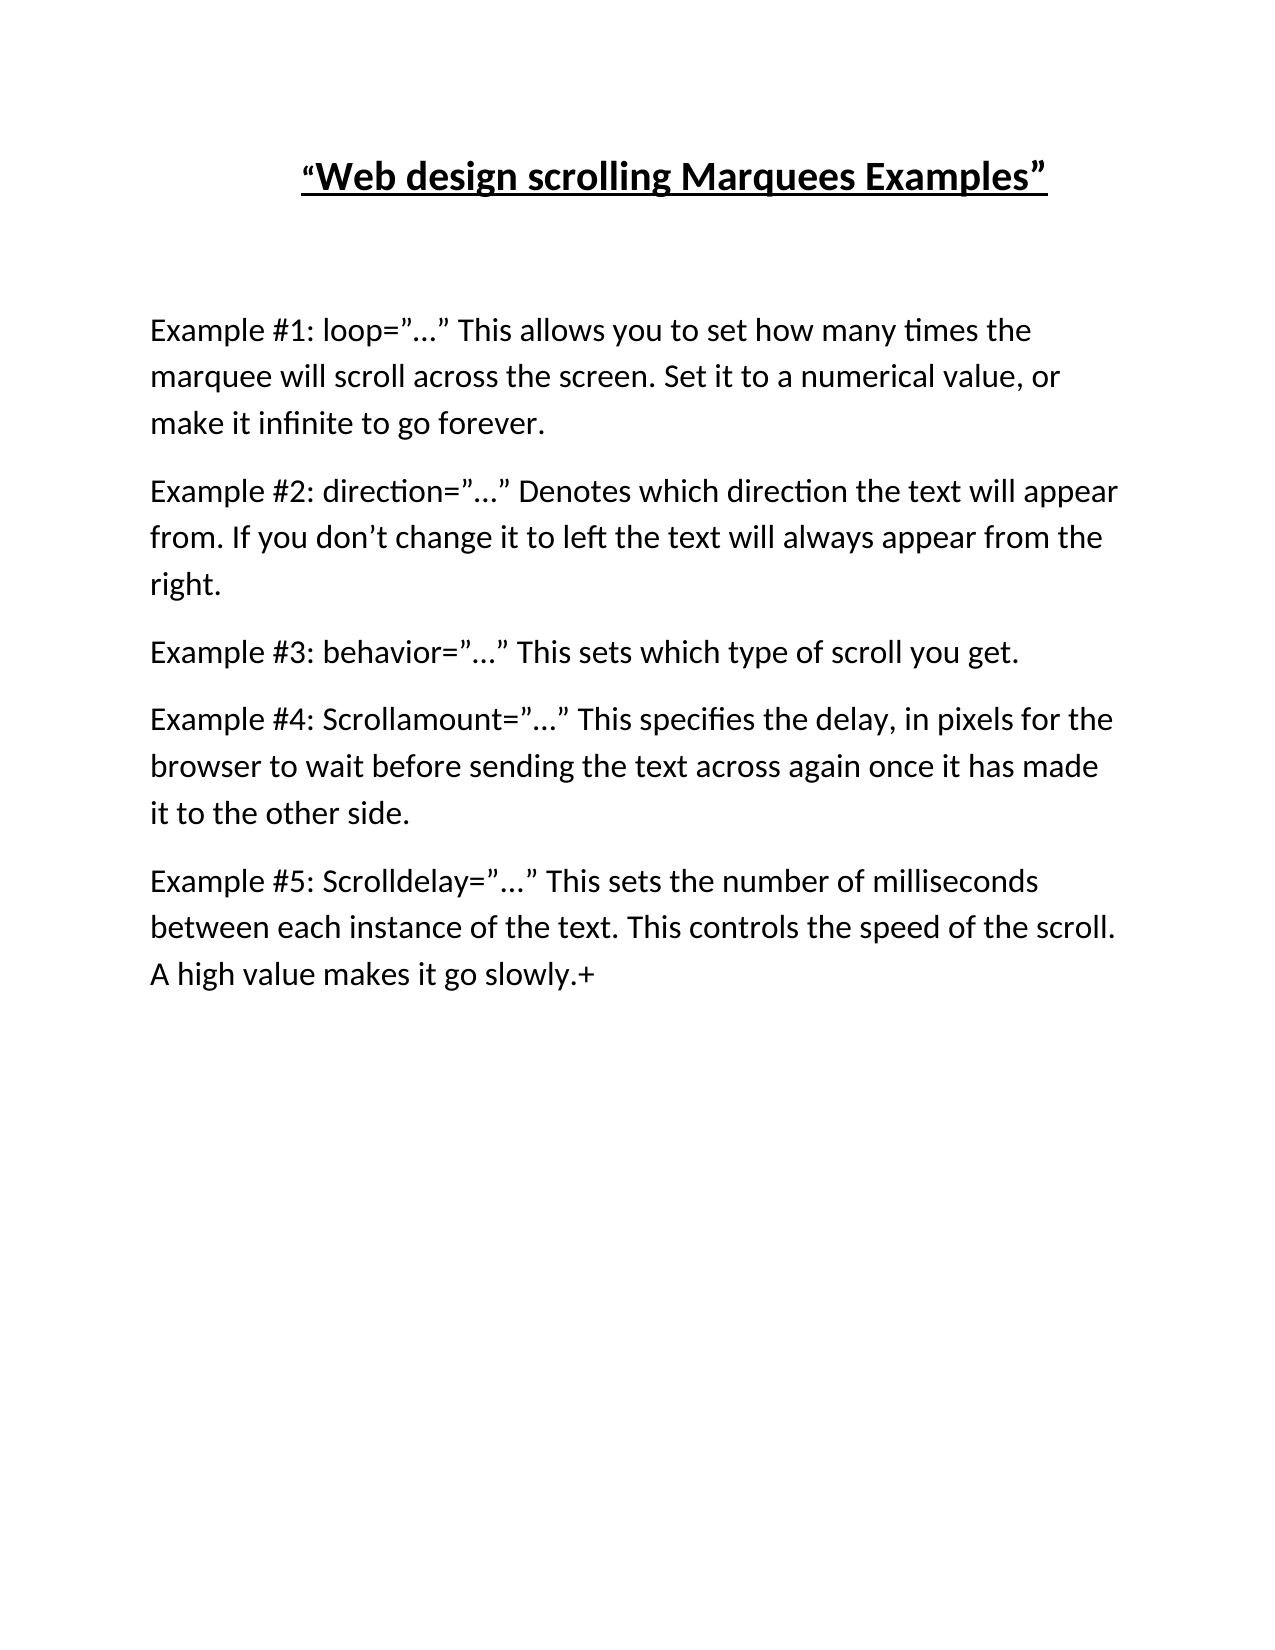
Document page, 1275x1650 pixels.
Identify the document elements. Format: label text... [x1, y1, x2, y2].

text Example #3: behavior=”…” This sets which type of scroll you get. [150, 631, 1125, 672]
text Example #5: Scrolldelay=”...” This sets the number of milliseconds between each instance of the text. This controls the speed of the scroll. A high value makes it go slowly.+ [150, 859, 1125, 994]
text Example #4: Scrollamount=”…” This specifies the delay, in pixels for the browser to wait before sending the text across again once it has made it to the other side. [150, 698, 1125, 833]
text Example #1: loop=”…” This allows you to set how many times the marquee will scroll across the screen. Set it to a numerical value, or make it infinite to go forever. [150, 308, 1125, 443]
text “Web design scrolling Marquees Examples” [150, 150, 1125, 201]
text Example #2: direction=”…” Denotes which direction the text will appear from. If you don’t change it to left the text will always appear from the right. [150, 470, 1125, 604]
